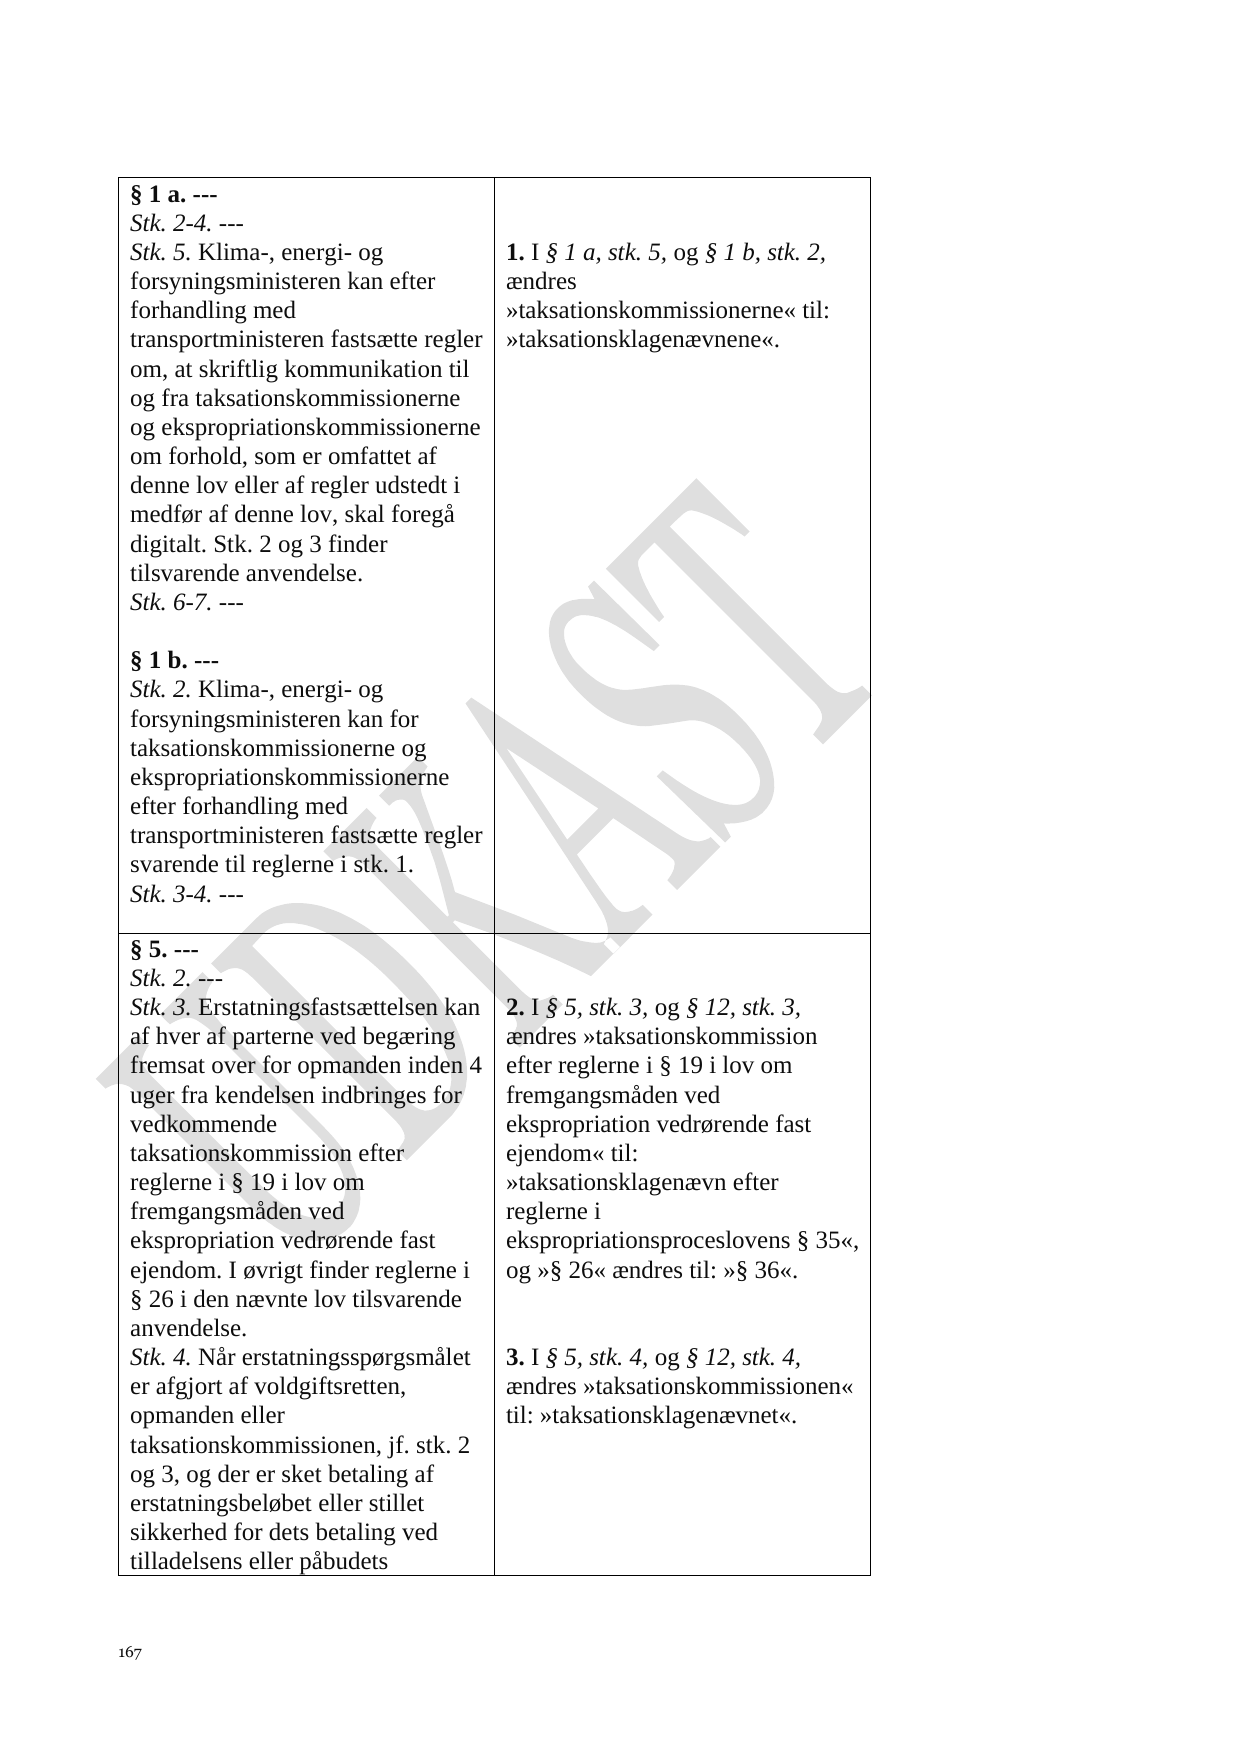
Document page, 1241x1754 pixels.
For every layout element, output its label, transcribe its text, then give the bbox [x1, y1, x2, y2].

table_cell 1. I § 1 a, stk. 5, og § 1 b, stk. 2, ændres »taksationskommissionerne« til: »taksationsklagenævnene«. [495, 178, 870, 932]
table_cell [495, 934, 870, 1575]
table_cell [119, 934, 494, 1575]
table_cell § 1 a. --- Stk. 2-4. --- Stk. 5. Klima-, energi- og forsyningsministeren kan efter forhandling med transportministeren fastsætte regler om, at skriftlig kommunikation til og fra taksationskommissionerne og ekspropriationskommissionerne om forhold, som er omfattet af denne lov eller af regler udstedt i medfør af denne lov, skal foregå digitalt. Stk. 2 og 3 finder tilsvarende anvendelse. Stk. 6-7. --- § 1 b. --- Stk. 2. Klima-, energi- og forsyningsministeren kan for taksationskommissionerne og ekspropriationskommissionerne efter forhandling med transportministeren fastsætte regler svarende til reglerne i stk. 1. Stk. 3-4. --- [119, 178, 494, 932]
